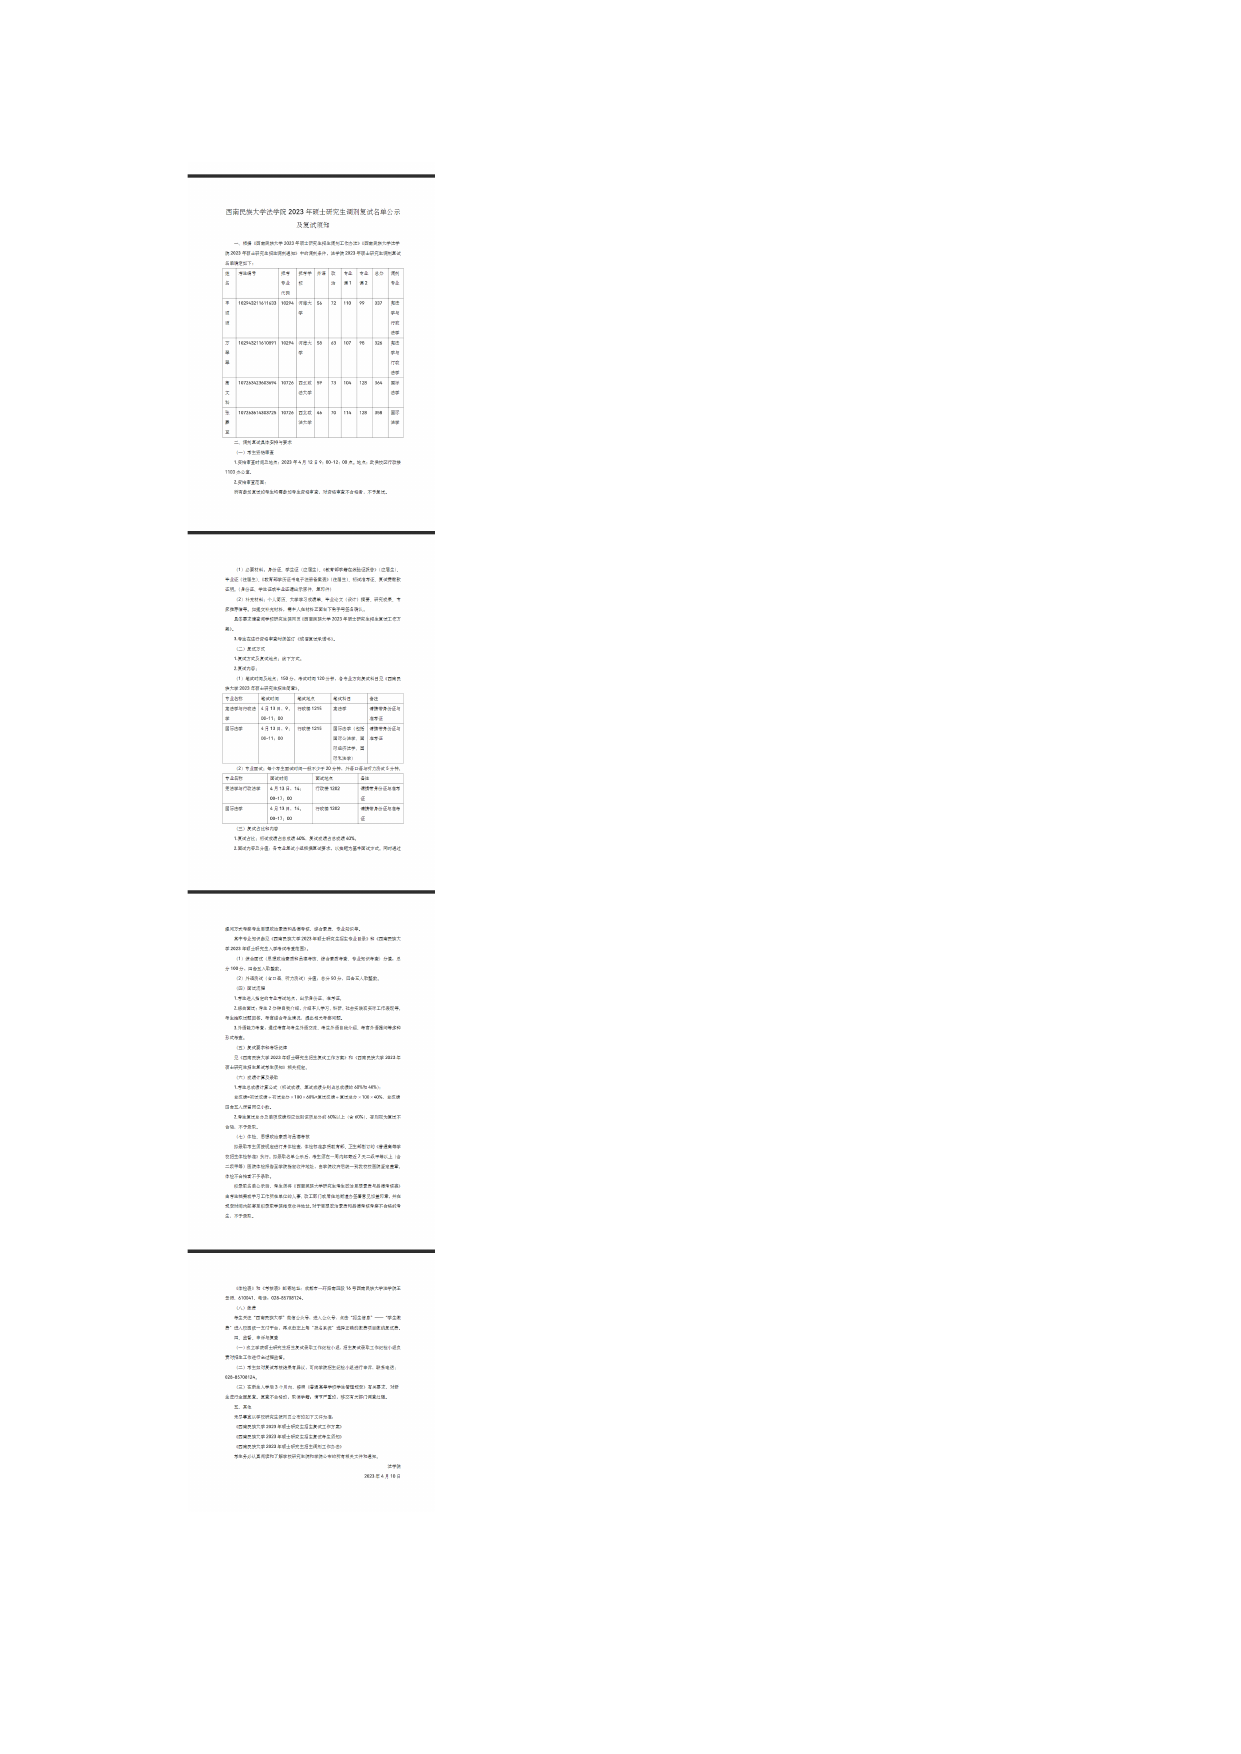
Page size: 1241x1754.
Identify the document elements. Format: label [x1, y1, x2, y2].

picture [187, 162, 435, 1512]
